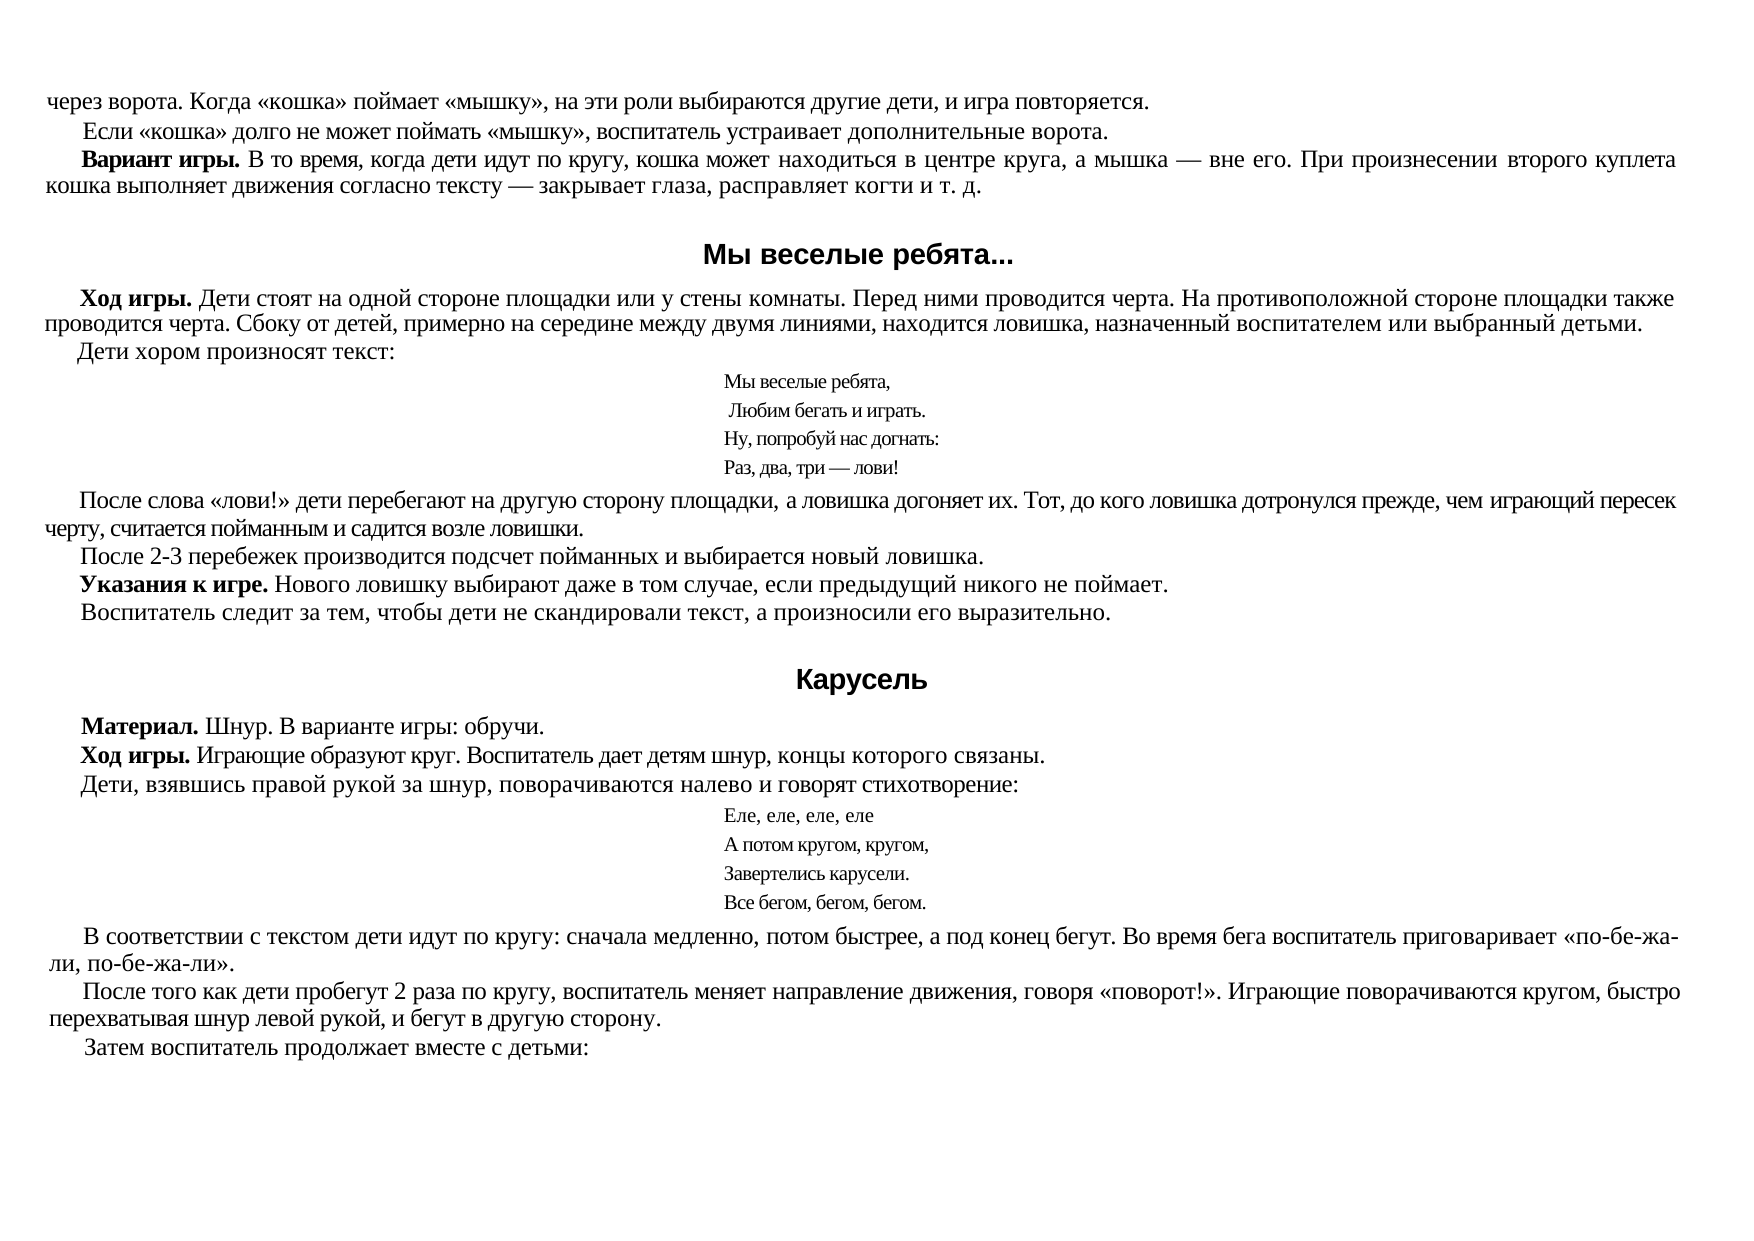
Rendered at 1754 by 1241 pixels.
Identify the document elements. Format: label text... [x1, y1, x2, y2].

text После слова «лови!» дети перебегают на другую сторону площадки, а ловишка догоняет их. Тот, до кого ловишка дотронулся прежде, чем играющий пересек черту, считается пойманным и садится возле ловишки. [44, 486, 1676, 542]
text Дети, взявшись правой рукой за шнур, поворачиваются налево и говорят стихотворение: [80, 769, 1683, 798]
text Мы веселые ребята, [306, 370, 1455, 393]
text Ход игры. Играющие образуют круг. Воспитатель дает детям шнур, концы которого связаны. [47, 740, 1677, 769]
text Любим бегать и играть. [306, 399, 1455, 422]
text Дети хором произносят текст: [77, 336, 1683, 365]
text Завертелись карусели. [310, 862, 1455, 885]
text Мы веселые ребята... [44, 237, 1672, 270]
text Ну, попробуй нас догнать: [306, 427, 1455, 450]
text Карусель [44, 662, 1680, 696]
text Раз, два, три — лови! [306, 456, 1455, 479]
text Затем воспитатель продолжает вместе с детьми: [84, 1032, 1683, 1061]
text В соответствии с текстом дети идут по кругу: сначала медленно, потом быстрее, а под конец бегут. Во время бега воспитатель приговаривает «по-бе-жа-ли, по-бе-жа-ли». [49, 922, 1679, 977]
text Ход игры. Дети стоят на одной стороне площадки или у стены комнаты. Перед ними проводится черта. На противоположной стороне площадки также проводится черта. Сбоку от детей, примерно на середине между двумя линиями, находится ловишка, назначенный воспитателем или выбранный детьми. [44, 286, 1674, 336]
text Указания к игре. Нового ловишку выбирают даже в том случае, если предыдущий никого не поймает. [45, 570, 1676, 598]
text Все бегом, бегом, бегом. [310, 891, 1455, 914]
text А потом кругом, кругом, [310, 833, 1455, 856]
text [46, 88, 1678, 115]
text Воспитатель следит за тем, чтобы дети не скандировали текст, а произносили его выразительно. [46, 598, 1676, 626]
text Еле, еле, еле, еле [310, 804, 1455, 827]
text Вариант игры. В то время, когда дети идут по кругу, кошка может находиться в центре круга, а мышка — вне его. При произнесении второго куплета кошка выполняет движения согласно тексту — закрывает глаза, расправляет когти и т. д. [45, 146, 1676, 199]
text Материал. Шнур. В варианте игры: обручи. [81, 711, 1683, 740]
text После того как дети пробегут 2 раза по кругу, воспитатель меняет направление движения, говоря «поворот!». Играющие поворачиваются кругом, быстро перехватывая шнур левой рукой, и бегут в другую сторону. [49, 977, 1681, 1032]
text После 2-3 перебежек производится подсчет пойманных и выбирается новый ловишка. [45, 542, 1676, 570]
text Если «кошка» долго не может поймать «мышку», воспитатель устраивает дополнительные ворота. [47, 118, 1675, 144]
